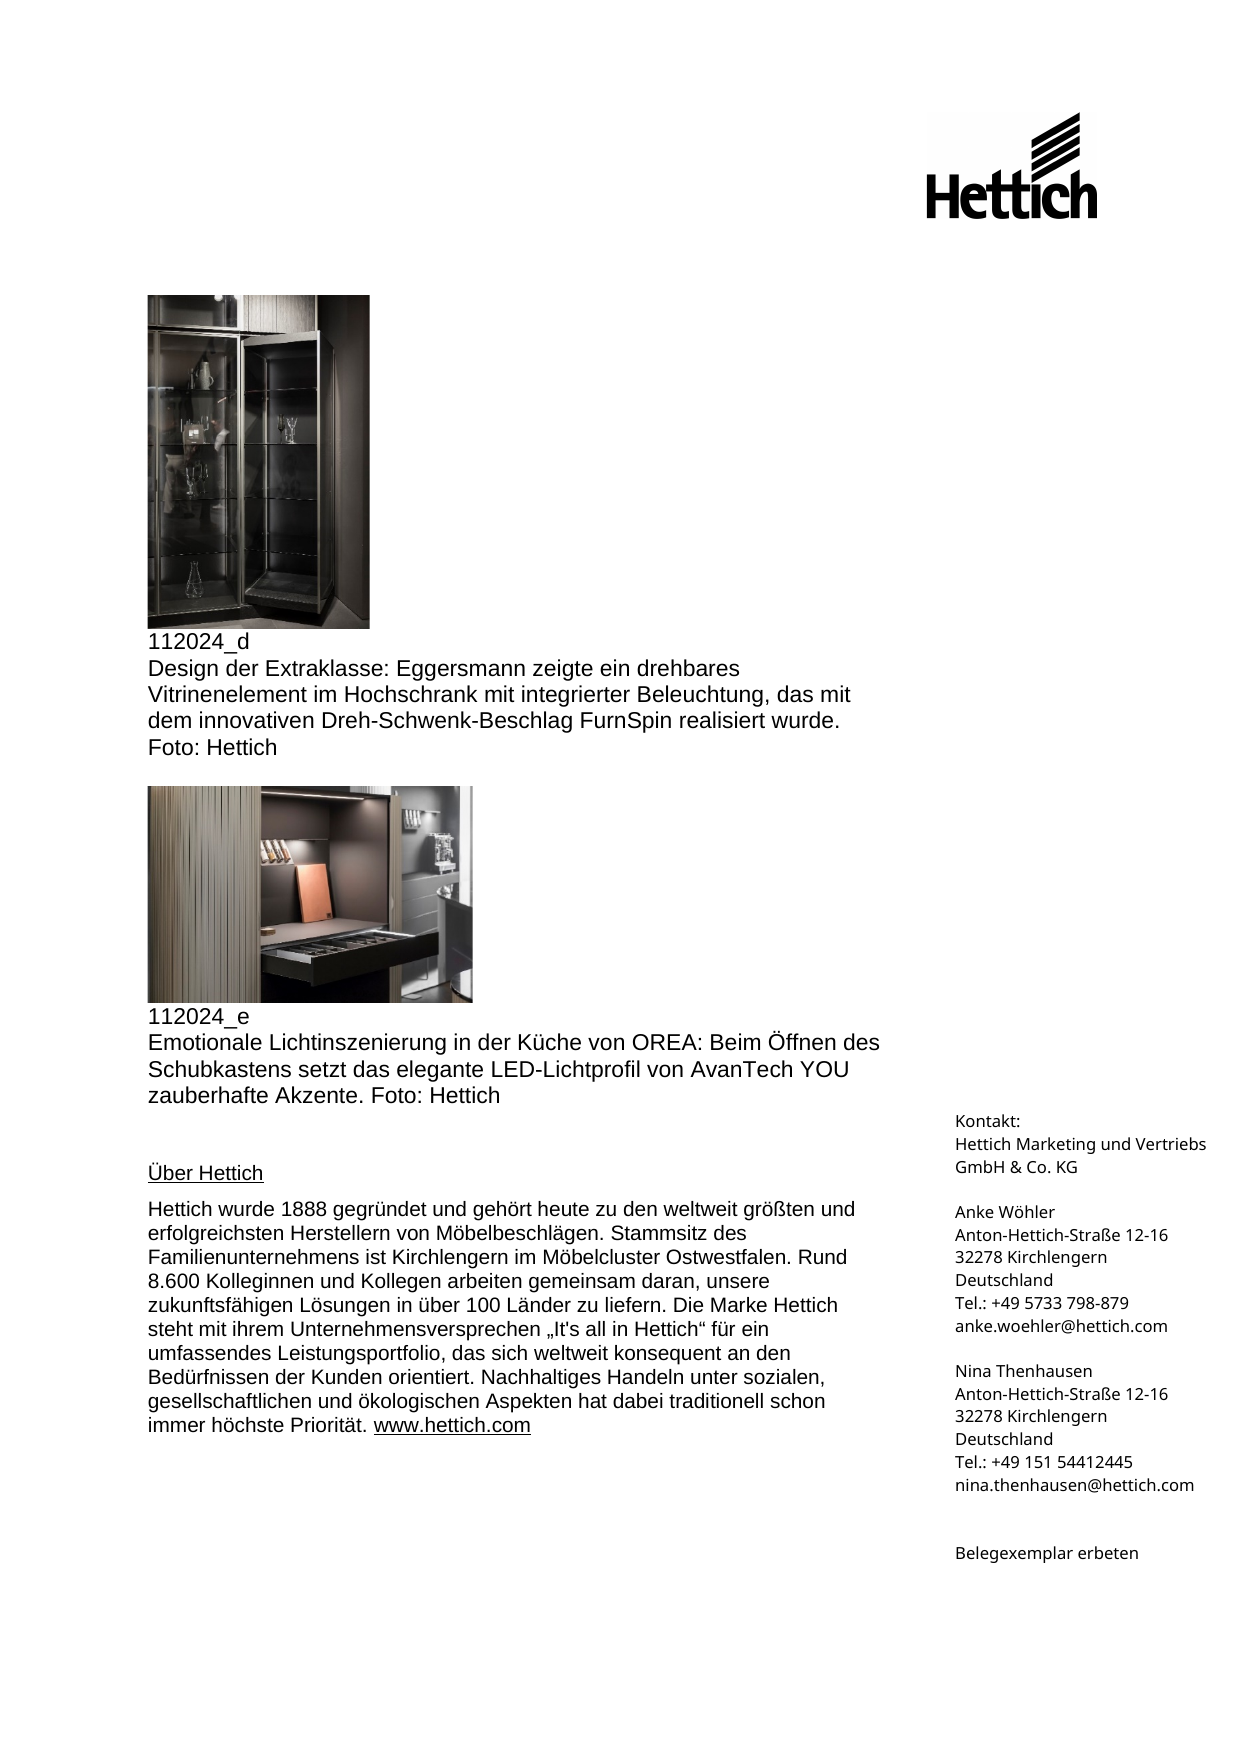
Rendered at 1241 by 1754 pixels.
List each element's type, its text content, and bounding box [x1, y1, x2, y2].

text Design der Extraklasse: Eggersmann zeigte ein drehbares Vitrinenelement im Hochschrank mit integrierter Beleuchtung, das mit dem innovativen Dreh-Schwenk-Beschlag FurnSpin realisiert wurde. Foto: Hettich [148, 654, 886, 760]
picture [147, 295, 370, 629]
text Emotionale Lichtinszenierung in der Küche von OREA: Beim Öffnen des Schubkastens setzt das elegante LED-Lichtprofil von AvanTech YOU zauberhafte Akzente. Foto: Hettich [148, 1029, 886, 1108]
text Über Hettich [148, 1161, 886, 1185]
text 112024_d [148, 628, 886, 654]
picture [926, 112, 1097, 219]
text Hettich wurde 1888 gegründet und gehört heute zu den weltweit größten und erfolgreichsten Herstellern von Möbelbeschlägen. Stammsitz des Familienunternehmens ist Kirchlengern im Möbelcluster Ostwestfalen. Rund 8.600 Kolleginnen und Kollegen arbeiten gemeinsam daran, unsere zukunftsfähigen Lösungen in über 100 Länder zu liefern. Die Marke Hettich steht mit ihrem Unternehmensversprechen „It's all in Hettich“ für ein umfassendes Leistungsportfolio, das sich weltweit konsequent an den Bedürfnissen der Kunden orientiert. Nachhaltiges Handeln unter sozialen, gesellschaftlichen und ökologischen Aspekten hat dabei traditionell schon immer höchste Priorität. www.hettich.com [148, 1197, 886, 1437]
picture [147, 786, 473, 1003]
text 112024_e [148, 1003, 886, 1029]
